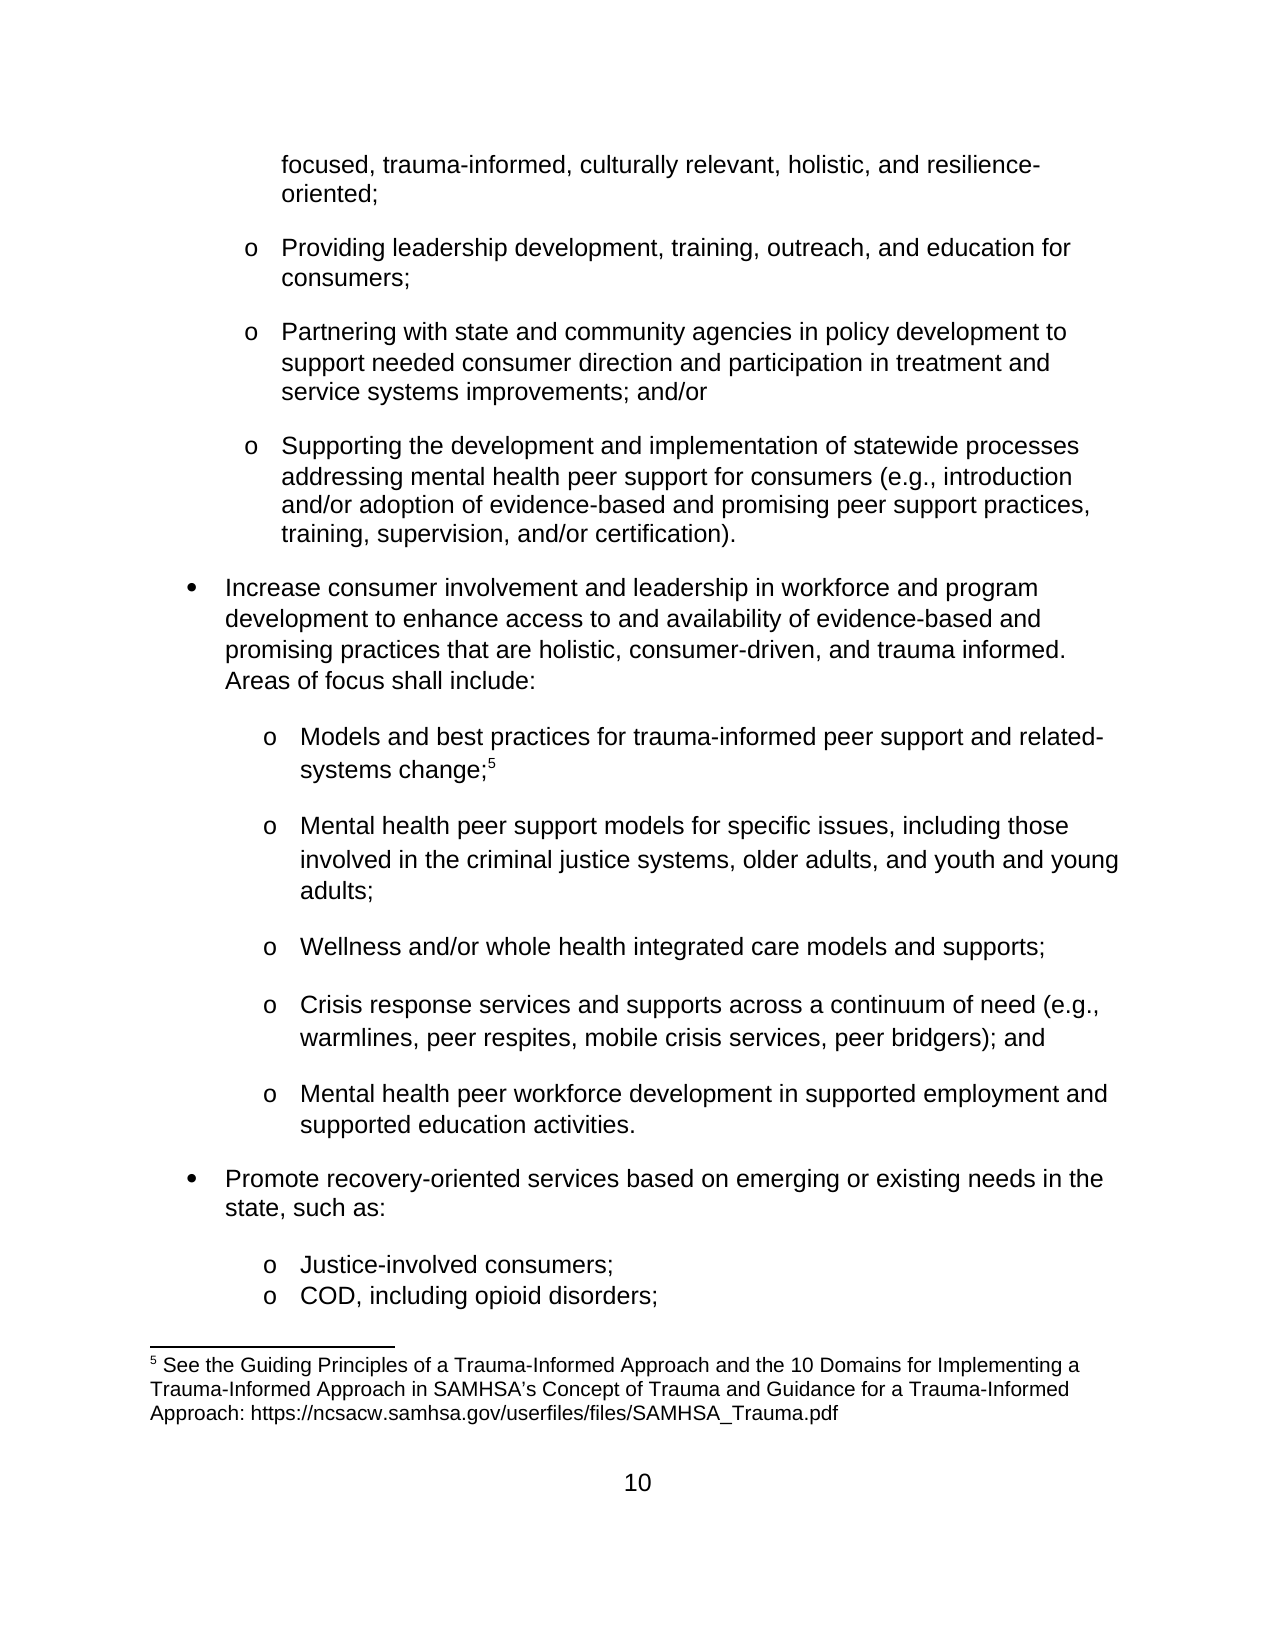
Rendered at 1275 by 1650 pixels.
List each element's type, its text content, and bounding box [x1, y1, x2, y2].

list COD, including opioid disorders; [262, 1281, 1125, 1312]
list Models and best practices for trauma-informed peer support and related-systems change; [262, 722, 1125, 784]
list Mental health peer workforce development in supported employment and supported education activities. [262, 1079, 1125, 1139]
list Justice-involved consumers; [262, 1250, 1125, 1281]
list Promote recovery-oriented services based on emerging or existing needs in the state, such as: [187, 1164, 1125, 1222]
list Wellness and/or whole health integrated care models and supports; [262, 932, 1125, 963]
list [244, 150, 1125, 207]
list Supporting the development and implementation of statewide processes addressing mental health peer support for consumers (e.g., introduction and/or adoption of evidence-based and promising peer support practices, training, supervision, and/or certification). [244, 431, 1125, 548]
list Crisis response services and supports across a continuum of need (e.g., warmlines, peer respites, mobile crisis services, peer bridgers); and [262, 990, 1125, 1052]
list Mental health peer support models for specific issues, including those involved in the criminal justice systems, older adults, and youth and young adults; [262, 811, 1125, 904]
list Partnering with state and community agencies in policy development to support needed consumer direction and participation in treatment and service systems improvements; and/or [244, 317, 1125, 406]
list Increase consumer involvement and leadership in workforce and program development to enhance access to and availability of evidence-based and promising practices that are holistic, consumer-driven, and trauma informed. Areas of focus shall include: [187, 573, 1125, 695]
list Providing leadership development, training, outreach, and education for consumers; [244, 232, 1125, 292]
